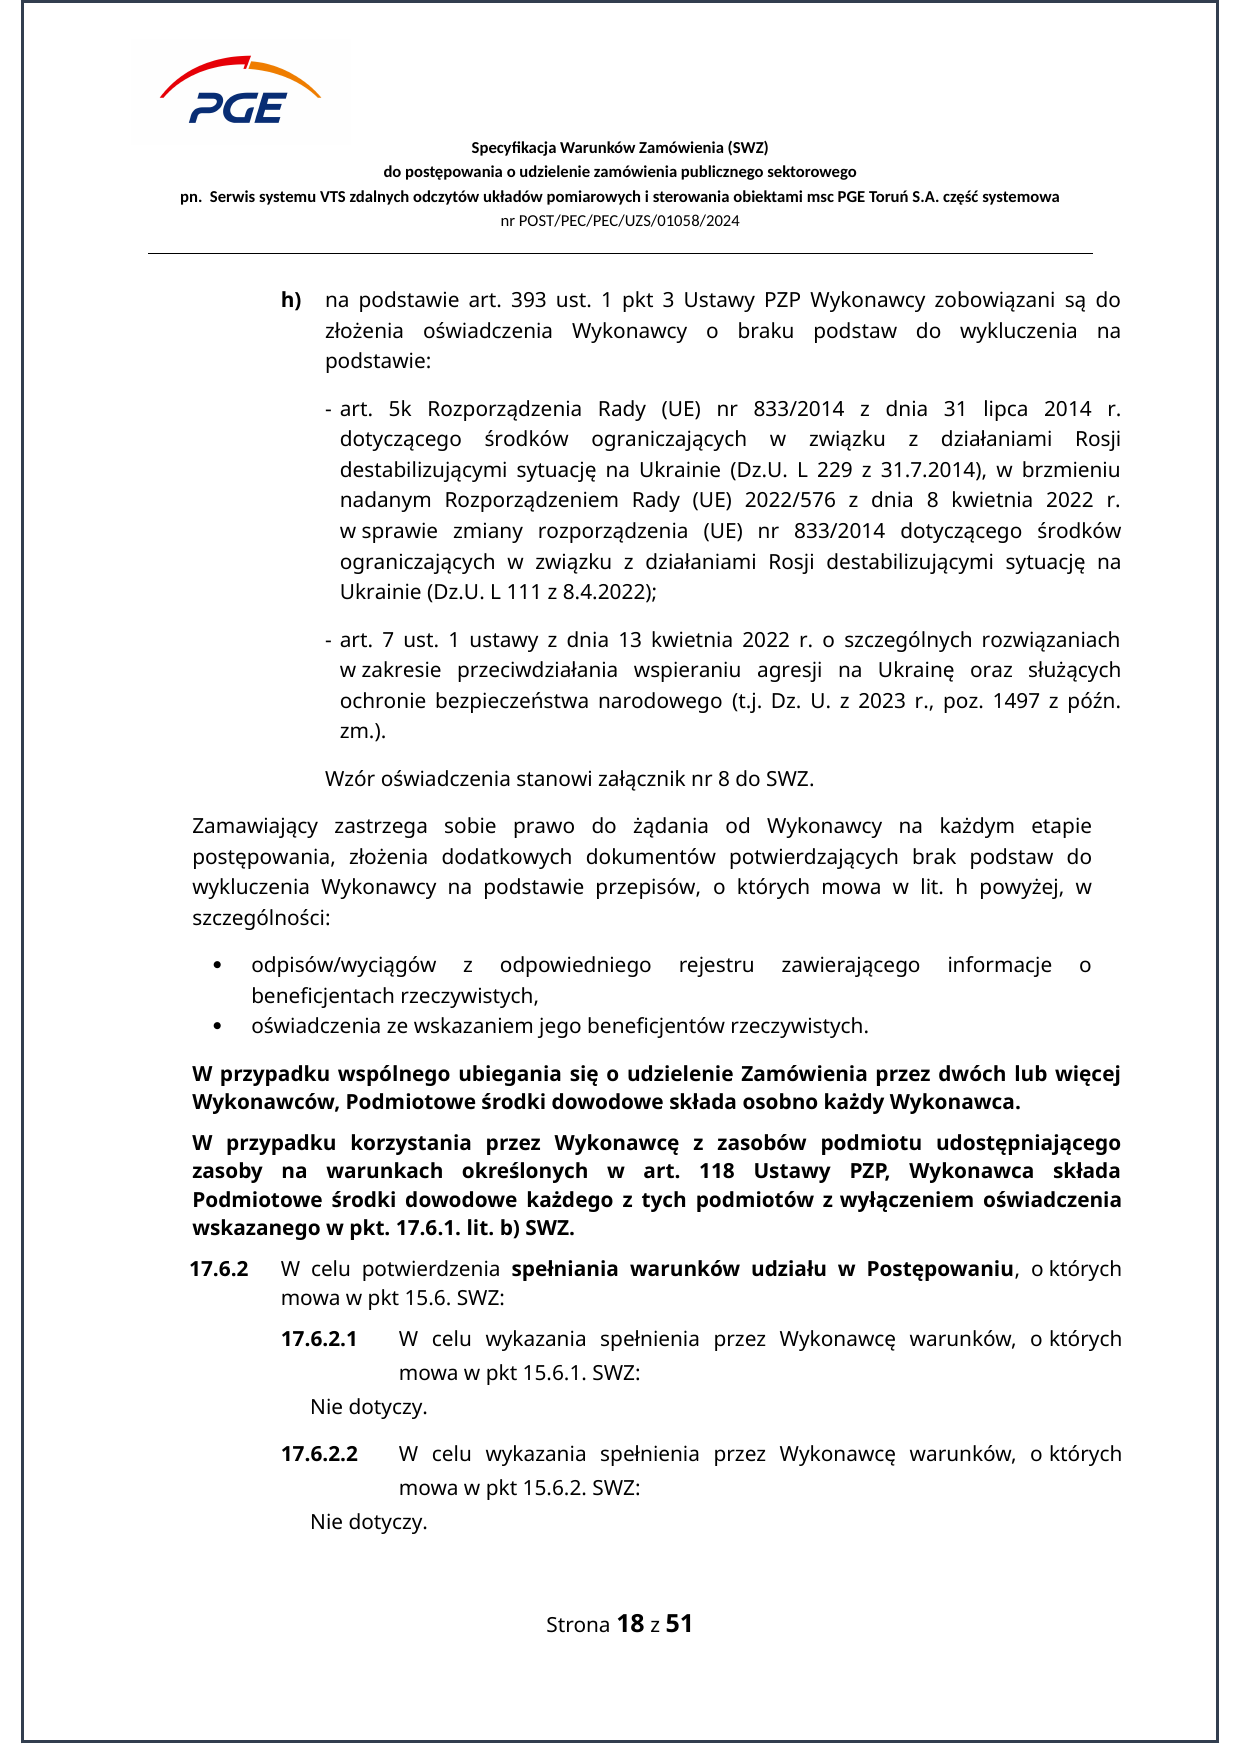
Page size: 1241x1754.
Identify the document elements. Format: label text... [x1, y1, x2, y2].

text - art. 5k Rozporządzenia Rady (UE) nr 833/2014 z dnia 31 lipca 2014 r. dotyczącego środków ograniczających w związku z działaniami Rosji destabilizującymi sytuację na Ukrainie (Dz.U. L 229 z 31.7.2014), w brzmieniu nadanym Rozporządzeniem Rady (UE) 2022/576 z dnia 8 kwietnia 2022 r. w sprawie zmiany rozporządzenia (UE) nr 833/2014 dotyczącego środków ograniczających w związku z działaniami Rosji destabilizującymi sytuację na Ukrainie (Dz.U. L 111 z 8.4.2022); [325, 394, 1122, 606]
list W celu wykazania spełnienia przez Wykonawcę warunków, o których mowa w pkt 15.6.2. SWZ: [281, 1439, 1122, 1502]
text Nie dotyczy. [310, 1507, 1093, 1536]
text Wzór oświadczenia stanowi załącznik nr 8 do SWZ. [325, 764, 1122, 792]
text h) na podstawie art. 393 ust. 1 pkt 3 Ustawy PZP Wykonawcy zobowiązani są do złożenia oświadczenia Wykonawcy o braku podstaw do wykluczenia na podstawie: [281, 285, 1122, 375]
text Zamawiający zastrzega sobie prawo do żądania od Wykonawcy na każdym etapie postępowania, złożenia dodatkowych dokumentów potwierdzających brak podstaw do wykluczenia Wykonawcy na podstawie przepisów, o których mowa w lit. h powyżej, w szczególności: [192, 811, 1093, 931]
text Nie dotyczy. [310, 1392, 1093, 1420]
list W celu wykazania spełnienia przez Wykonawcę warunków, o których mowa w pkt 15.6.1. SWZ: [281, 1324, 1122, 1386]
subtitle W przypadku korzystania przez Wykonawcę z zasobów podmiotu udostępniającego zasoby na warunkach określonych w art. 118 Ustawy PZP, Wykonawca składa Podmiotowe środki dowodowe każdego z tych podmiotów z wyłączeniem oświadczenia wskazanego w pkt. 17.6.1. lit. b) SWZ. [192, 1128, 1122, 1242]
list odpisów/wyciągów z odpowiedniego rejestru zawierającego informacje o beneficjentach rzeczywistych, [213, 950, 1093, 1009]
picture [131, 39, 351, 145]
subtitle W przypadku wspólnego ubiegania się o udzielenie Zamówienia przez dwóch lub więcej Wykonawców, Podmiotowe środki dowodowe składa osobno każdy Wykonawca. [192, 1059, 1122, 1116]
text - art. 7 ust. 1 ustawy z dnia 13 kwietnia 2022 r. o szczególnych rozwiązaniach w zakresie przeciwdziałania wspieraniu agresji na Ukrainę oraz służących ochronie bezpieczeństwa narodowego (t.j. Dz. U. z 2023 r., poz. 1497 z późn. zm.). [325, 625, 1122, 745]
list oświadczenia ze wskazaniem jego beneficjentów rzeczywistych. [213, 1012, 1093, 1040]
subtitle W celu potwierdzenia spełniania warunków udziału w Postępowaniu, o których mowa w pkt 15.6. SWZ: [189, 1254, 1122, 1311]
